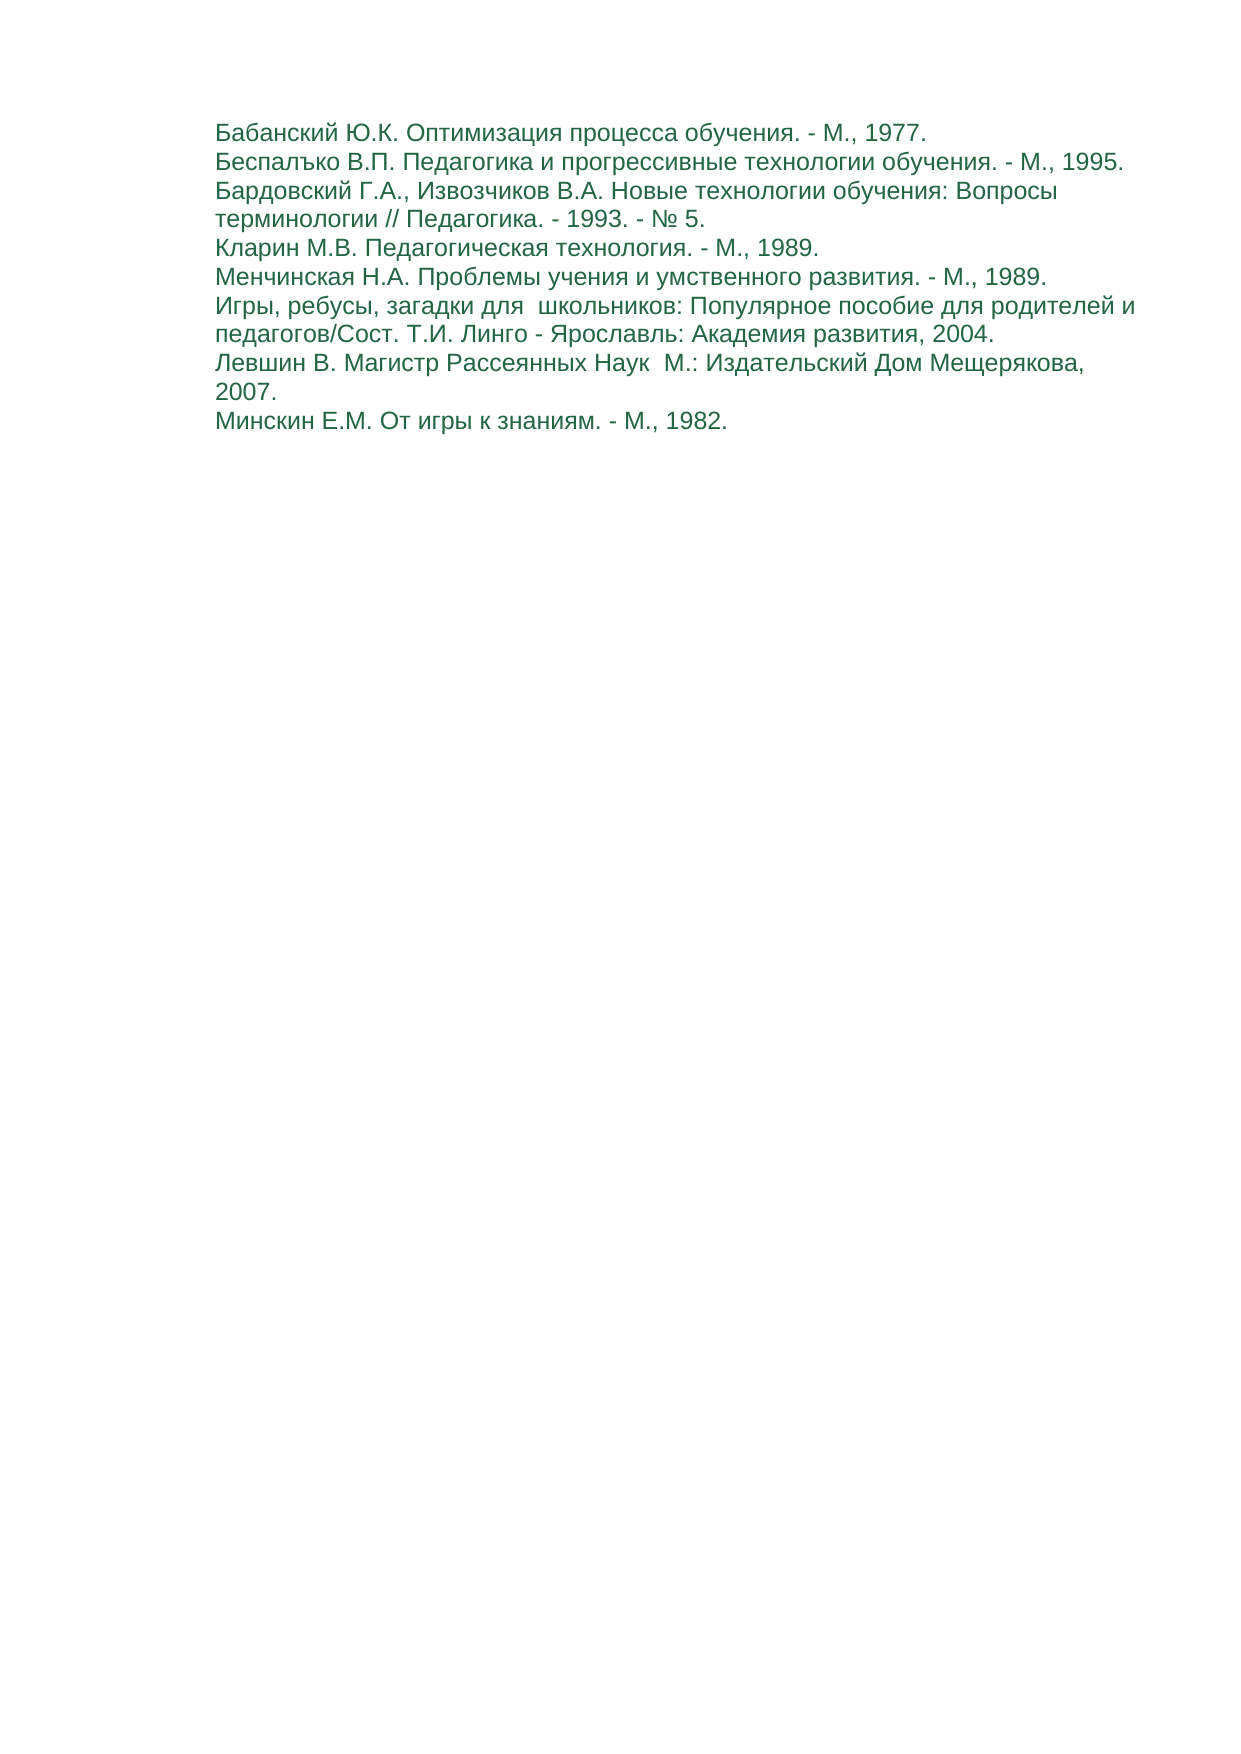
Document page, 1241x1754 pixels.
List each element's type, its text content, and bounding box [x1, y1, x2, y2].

text Минскин Е.М. От игры к знаниям. - М., 1982. [215, 406, 1144, 434]
text Бабанский Ю.К. Оптимизация процесса обучения. - М., 1977. [215, 118, 1144, 147]
text Беспалъко В.П. Педагогика и прогрессивные технологии обучения. - М., 1995. [215, 147, 1144, 176]
text Левшин В. Магистр Рассеянных Наук М.: Издательский Дом Мещерякова, 2007. [215, 348, 1144, 406]
text Менчинская Н.А. Проблемы учения и умственного развития. - М., 1989. [215, 262, 1144, 291]
text Игры, ребусы, загадки для школьников: Популярное пособие для родителей и педагогов/Сост. Т.И. Линго - Ярославль: Академия развития, 2004. [215, 291, 1144, 348]
text Бардовский Г.А., Извозчиков В.А. Новые технологии обучения: Вопросы терминологии // Педагогика. - 1993. - № 5. [215, 176, 1144, 233]
text Кларин М.В. Педагогическая технология. - М., 1989. [215, 233, 1144, 262]
